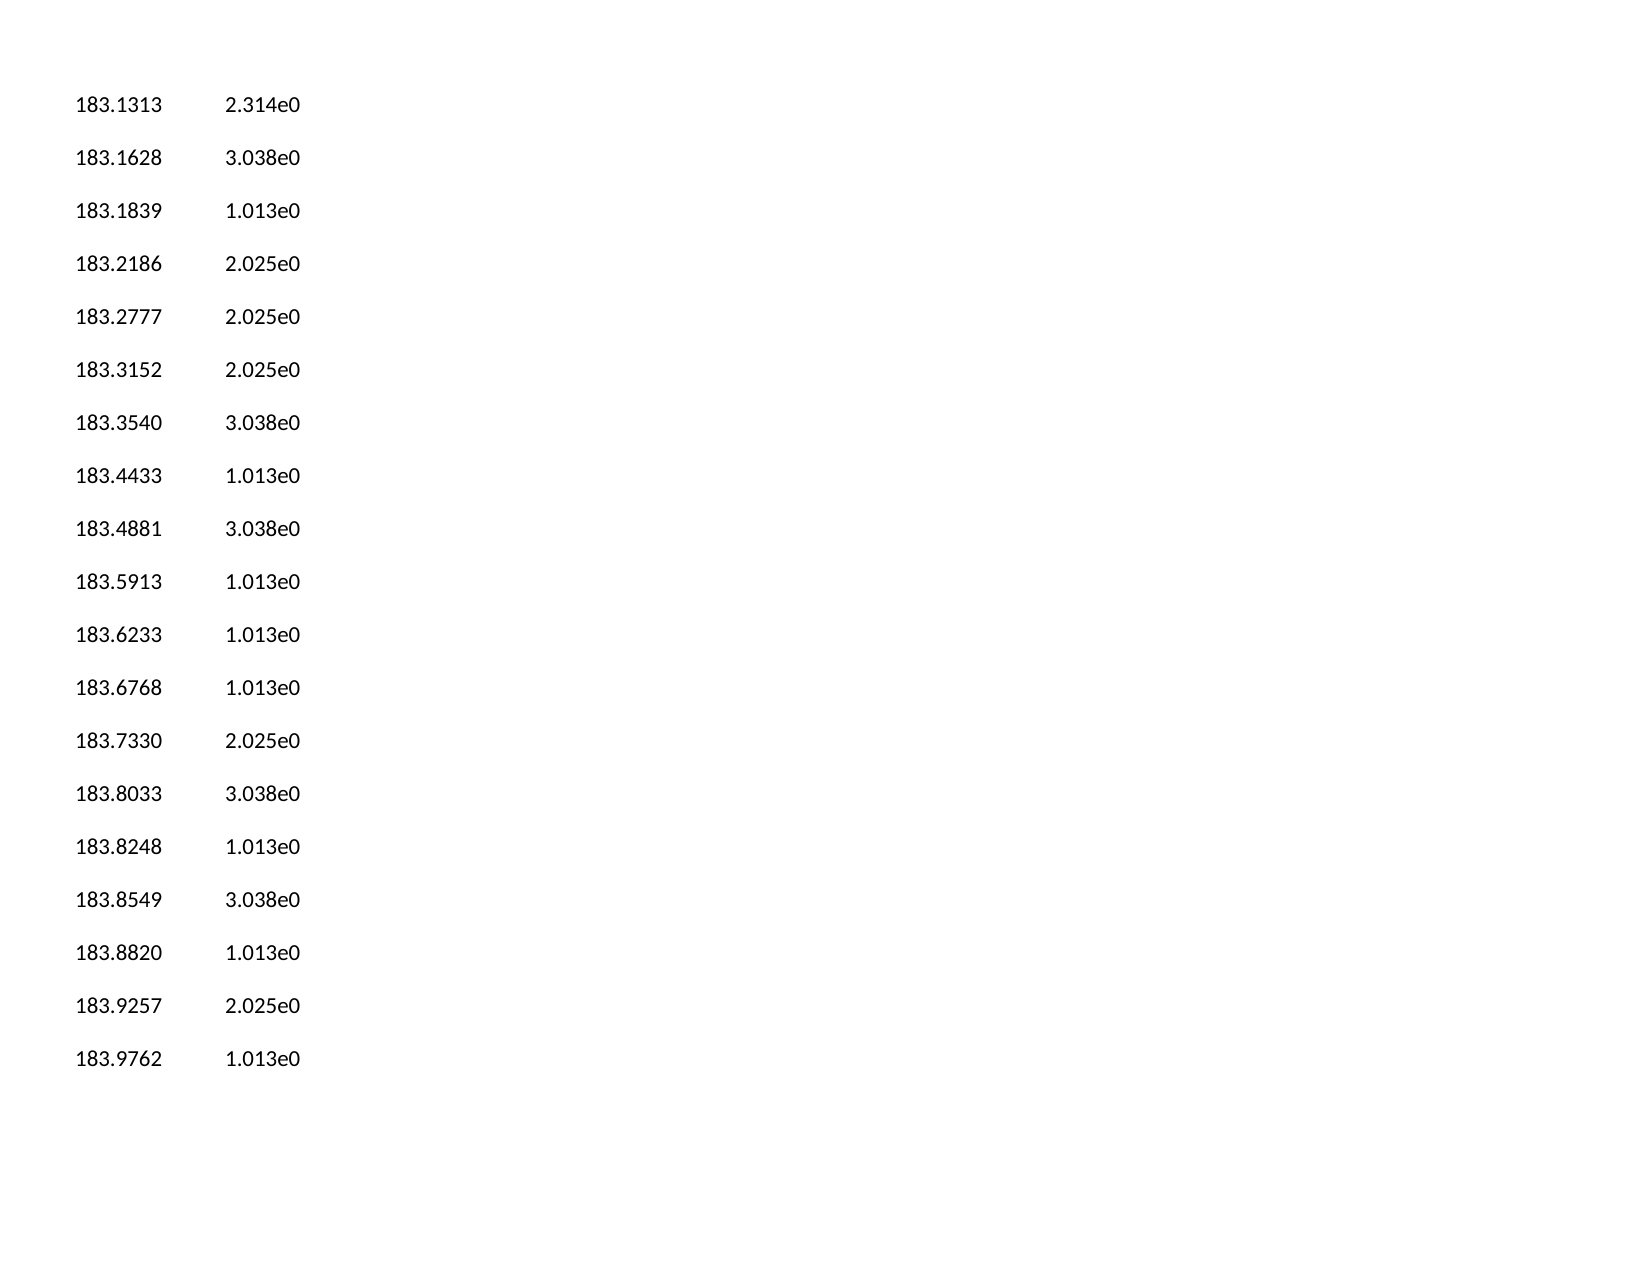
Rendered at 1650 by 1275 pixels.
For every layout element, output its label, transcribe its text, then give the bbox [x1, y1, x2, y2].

text 183.5913 1.013e0 [75, 567, 1563, 595]
text 183.8248 1.013e0 [75, 832, 1563, 860]
text 183.4433 1.013e0 [75, 461, 1563, 489]
text 183.2186 2.025e0 [75, 249, 1563, 277]
text 183.9257 2.025e0 [75, 991, 1563, 1019]
text 183.8820 1.013e0 [75, 938, 1563, 966]
text 183.6768 1.013e0 [75, 673, 1563, 701]
text 183.1628 3.038e0 [75, 143, 1563, 171]
text 183.1313 2.314e0 [75, 90, 1563, 118]
text 183.3540 3.038e0 [75, 408, 1563, 436]
text 183.9762 1.013e0 [75, 1044, 1563, 1072]
text 183.3152 2.025e0 [75, 355, 1563, 383]
text 183.6233 1.013e0 [75, 620, 1563, 648]
text 183.2777 2.025e0 [75, 302, 1563, 330]
text 183.8549 3.038e0 [75, 885, 1563, 913]
text 183.4881 3.038e0 [75, 514, 1563, 542]
text 183.8033 3.038e0 [75, 779, 1563, 807]
text 183.1839 1.013e0 [75, 196, 1563, 224]
text 183.7330 2.025e0 [75, 726, 1563, 754]
